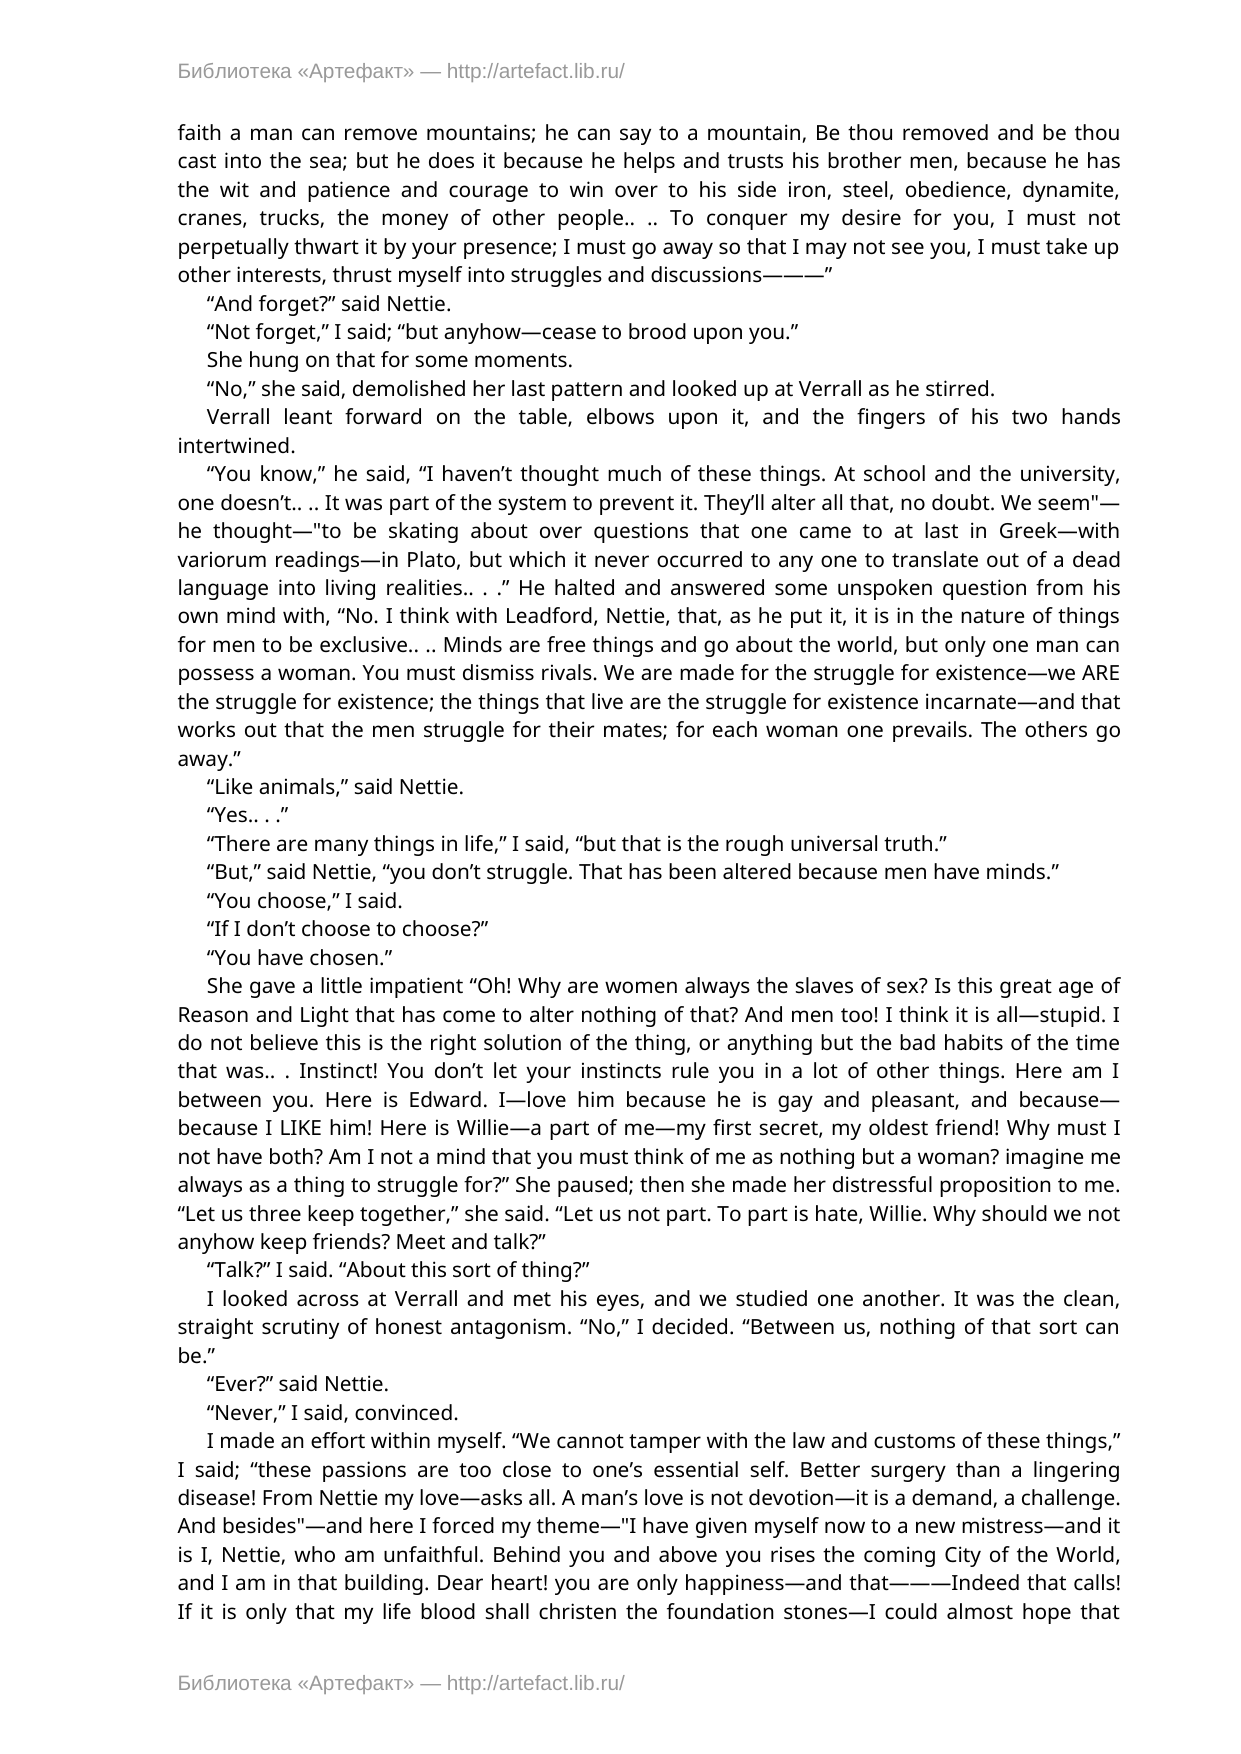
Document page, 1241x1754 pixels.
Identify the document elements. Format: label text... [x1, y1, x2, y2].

text “And forget?” said Nettie. [177, 289, 1122, 317]
text Verrall leant forward on the table, elbows upon it, and the fingers of his two hands intertwined. [177, 402, 1122, 459]
text “Ever?” said Nettie. [177, 1369, 1122, 1398]
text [177, 118, 1122, 289]
text “But,” said Nettie, “you don’t struggle. That has been altered because men have minds.” [177, 857, 1122, 886]
text She hung on that for some moments. [177, 346, 1122, 374]
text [177, 1426, 1122, 1625]
text “You know,” he said, “I haven’t thought much of these things. At school and the university, one doesn’t.. .. It was part of the system to prevent it. They’ll alter all that, no doubt. We seem"—he thought—"to be skating about over questions that one came to at last in Greek—with variorum readings—in Plato, but which it never occurred to any one to translate out of a dead language into living realities.. . .” He halted and answered some unspoken question from his own mind with, “No. I think with Leadford, Nettie, that, as he put it, it is in the nature of things for men to be exclusive.. .. Minds are free things and go about the world, but only one man can possess a woman. You must dismiss rivals. We are made for the struggle for existence—we ARE the struggle for existence; the things that live are the struggle for existence incarnate—and that works out that the men struggle for their mates; for each woman one prevails. The others go away.” [177, 459, 1122, 772]
text “No,” she said, demolished her last pattern and looked up at Verrall as he stirred. [177, 374, 1122, 402]
text “Yes.. . .” [177, 801, 1122, 829]
text She gave a little impatient “Oh! Why are women always the slaves of sex? Is this great age of Reason and Light that has come to alter nothing of that? And men too! I think it is all—stupid. I do not believe this is the right solution of the thing, or anything but the bad habits of the time that was.. . Instinct! You don’t let your instincts rule you in a lot of other things. Here am I between you. Here is Edward. I—love him because he is gay and pleasant, and because—because I LIKE him! Here is Willie—a part of me—my first secret, my oldest friend! Why must I not have both? Am I not a mind that you must think of me as nothing but a woman? imagine me always as a thing to struggle for?” She paused; then she made her distressful proposition to me. “Let us three keep together,” she said. “Let us not part. To part is hate, Willie. Why should we not anyhow keep friends? Meet and talk?” [177, 971, 1122, 1256]
text “Never,” I said, convinced. [177, 1398, 1122, 1426]
text “Like animals,” said Nettie. [177, 772, 1122, 801]
text “You choose,” I said. [177, 886, 1122, 914]
text I looked across at Verrall and met his eyes, and we studied one another. It was the clean, straight scrutiny of honest antagonism. “No,” I decided. “Between us, nothing of that sort can be.” [177, 1284, 1122, 1369]
text “Not forget,” I said; “but anyhow—cease to brood upon you.” [177, 317, 1122, 346]
text “Talk?” I said. “About this sort of thing?” [177, 1256, 1122, 1284]
text “There are many things in life,” I said, “but that is the rough universal truth.” [177, 829, 1122, 857]
text “If I don’t choose to choose?” [177, 914, 1122, 943]
text “You have chosen.” [177, 943, 1122, 971]
